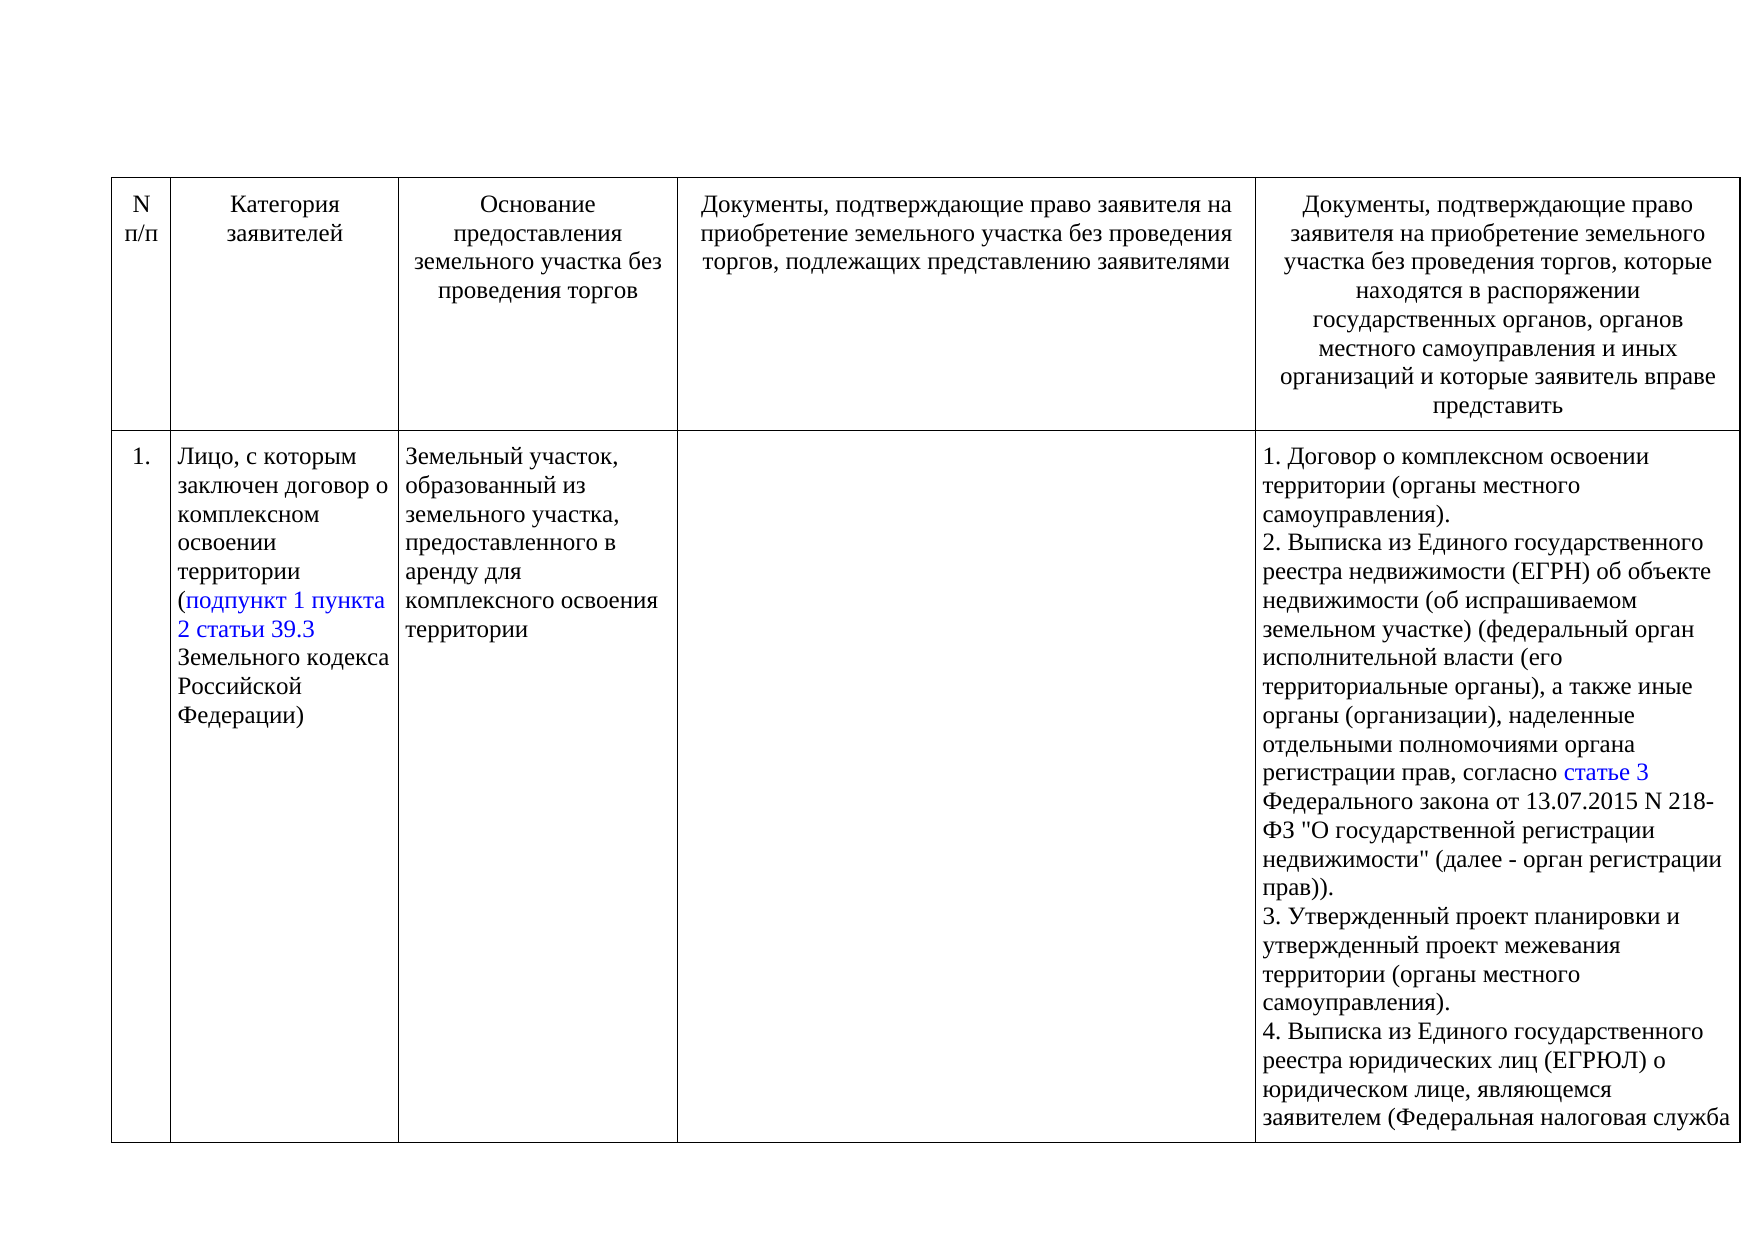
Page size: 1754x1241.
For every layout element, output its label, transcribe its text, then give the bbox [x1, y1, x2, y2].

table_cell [171, 431, 398, 1142]
table_cell 1. [112, 431, 170, 1142]
table_header Категория заявителей [171, 178, 398, 429]
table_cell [399, 431, 677, 1142]
table_header Основание предоставления земельного участка без проведения торгов [399, 178, 677, 429]
table_header N п/п [112, 178, 170, 429]
table_header Документы, подтверждающие право заявителя на приобретение земельного участка без проведения торгов, которые находятся в распоряжении государственных органов, органов местного самоуправления и иных организаций и которые заявитель вправе представить [1256, 178, 1739, 429]
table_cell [1256, 431, 1739, 1142]
table_cell [678, 431, 1255, 1142]
table_header Документы, подтверждающие право заявителя на приобретение земельного участка без проведения торгов, подлежащих представлению заявителями [678, 178, 1255, 429]
